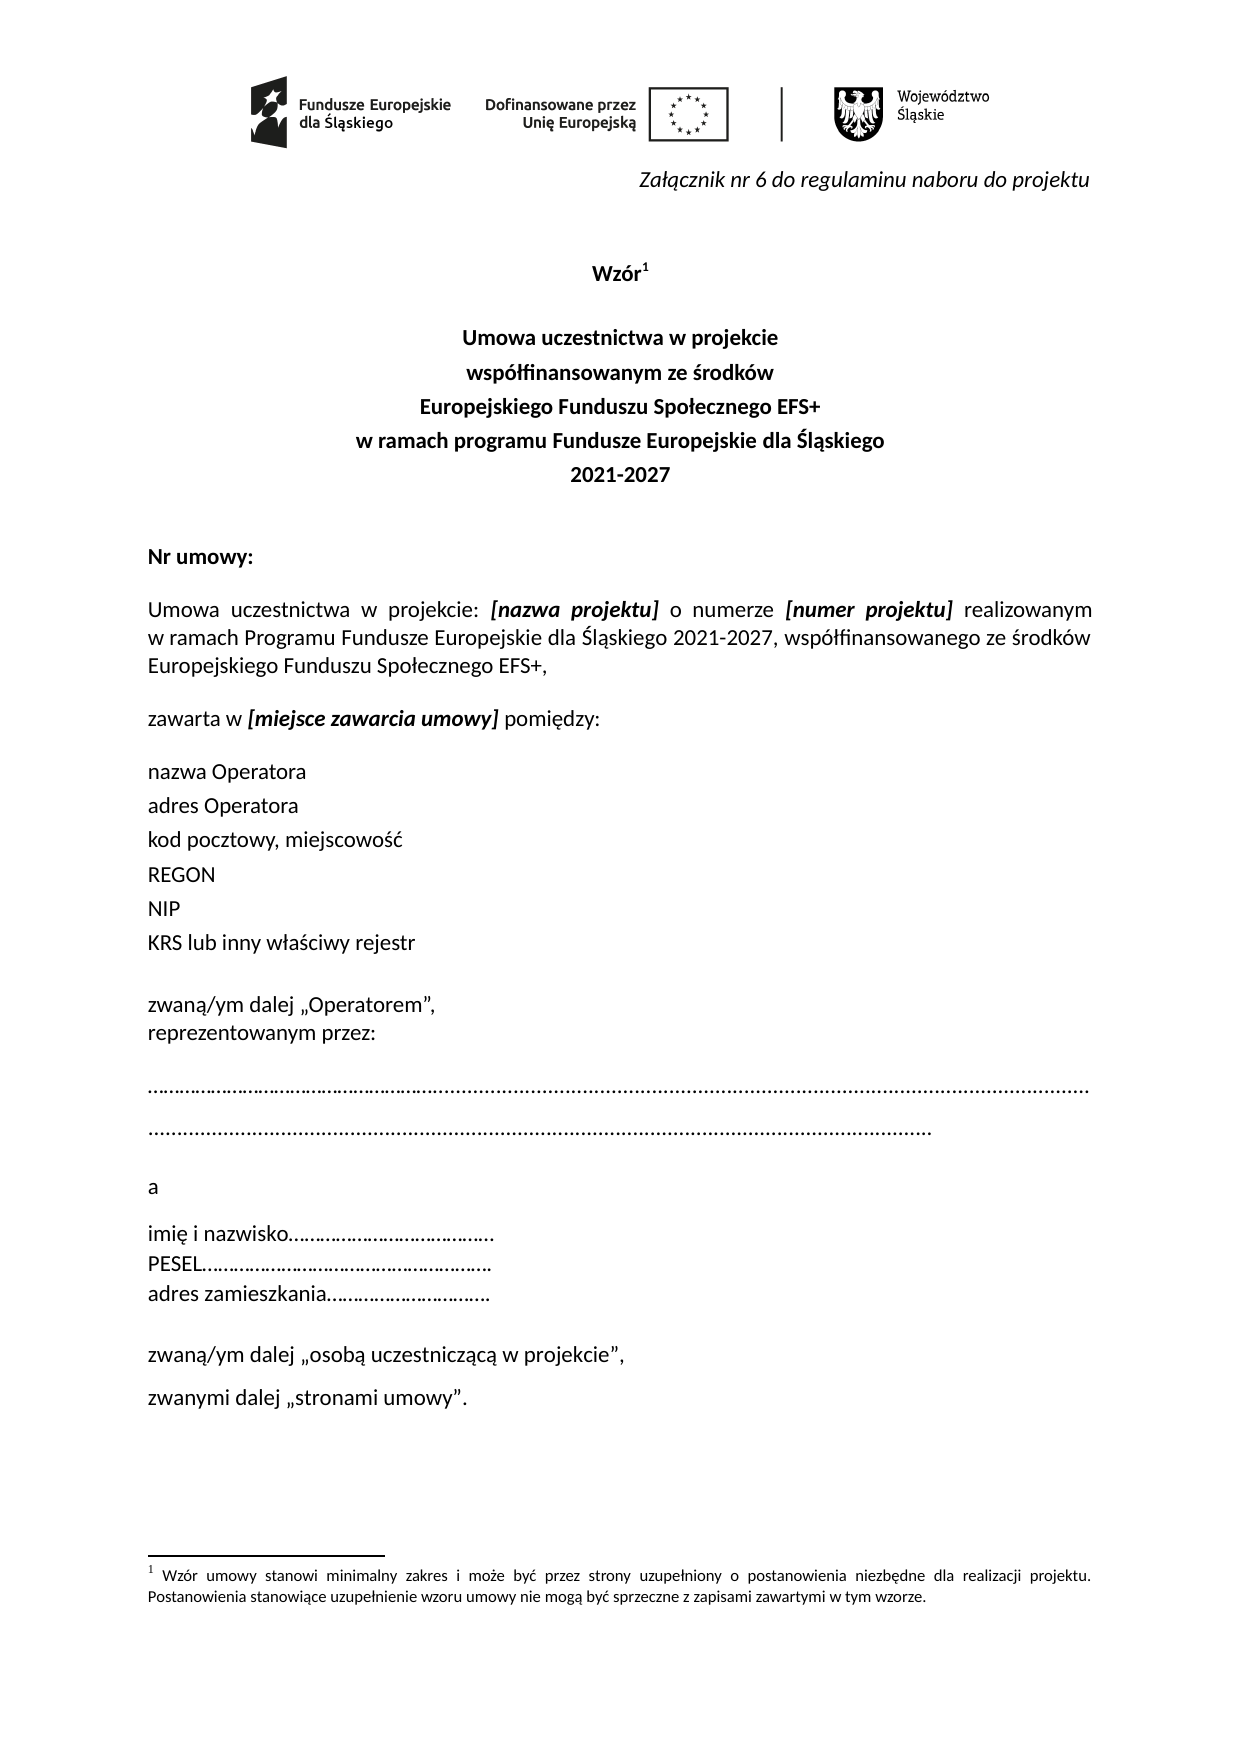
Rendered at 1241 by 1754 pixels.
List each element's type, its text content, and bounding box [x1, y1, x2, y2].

picture [233, 59, 1007, 166]
text adres Operatora [148, 791, 1093, 819]
text Umowa uczestnictwa w projekcie: [nazwa projektu] o numerze [numer projektu] realizowanym w ramach Programu Fundusze Europejskie dla Śląskiego 2021-2027, współfinansowanego ze środków Europejskiego Funduszu Społecznego EFS+, [148, 595, 1093, 679]
text KRS lub inny właściwy rejestr [148, 928, 1093, 956]
text zwaną/ym dalej „osobą uczestniczącą w projekcie”, [148, 1340, 1093, 1368]
text zawarta w [miejsce zawarcia umowy] pomiędzy: [148, 704, 1093, 732]
text nazwa Operatora [148, 757, 1093, 785]
title współfinansowanym ze środków [148, 358, 1093, 386]
title Umowa uczestnictwa w projekcie [148, 323, 1093, 352]
title Nr umowy: [148, 542, 1093, 570]
text Załącznik nr 6 do regulaminu naboru do projektu [148, 165, 1093, 193]
text imię i nazwisko………………………………… [148, 1219, 1093, 1247]
text REGON [148, 860, 1093, 888]
title w ramach programu Fundusze Europejskie dla Śląskiego [148, 426, 1093, 454]
text zwanymi dalej „stronami umowy”. [148, 1383, 1093, 1411]
text ……………………………………………….......................................................................................................................................................................................................................................................... [148, 1072, 1093, 1142]
text a [148, 1172, 1093, 1200]
text zwaną/ym dalej „Operatorem”, [148, 991, 1093, 1018]
text adres zamieszkania…………………………. [148, 1279, 1093, 1307]
title Wzór [148, 259, 1093, 287]
title Europejskiego Funduszu Społecznego EFS+ [148, 392, 1093, 420]
text PESEL………………………………………………. [148, 1249, 1093, 1277]
title 2021-2027 [148, 461, 1093, 489]
text kod pocztowy, miejscowość [148, 825, 1093, 853]
text reprezentowanym przez: [148, 1018, 1093, 1047]
text NIP [148, 894, 1093, 922]
